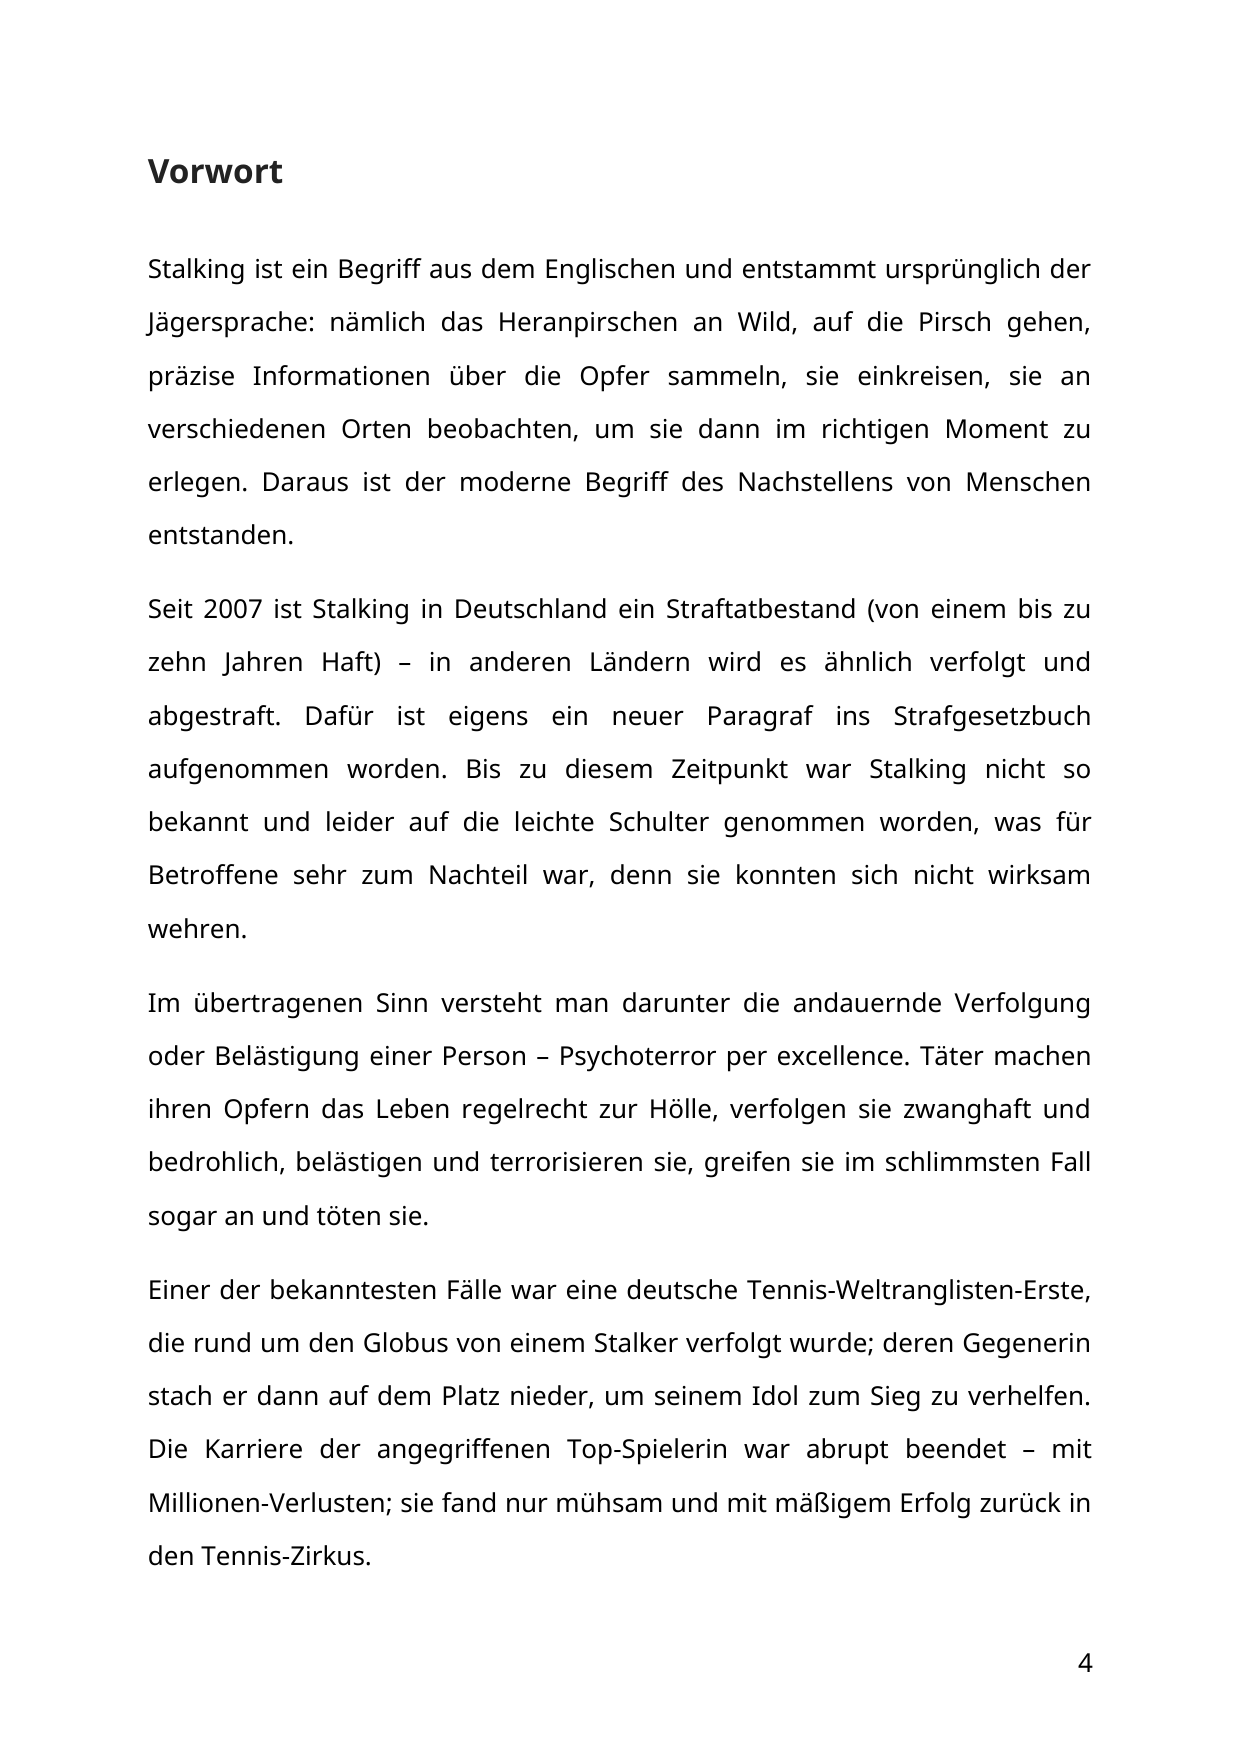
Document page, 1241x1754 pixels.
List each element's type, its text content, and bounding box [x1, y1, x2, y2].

subtitle Vorwort [148, 148, 1093, 193]
text Im übertragenen Sinn versteht man darunter die andauernde Verfolgung oder Belästigung einer Person – Psychoterror per excellence. Täter machen ihren Opfern das Leben regelrecht zur Hölle, verfolgen sie zwanghaft und bedrohlich, belästigen und terrorisieren sie, greifen sie im schlimmsten Fall sogar an und töten sie. [148, 984, 1093, 1233]
text Einer der bekanntesten Fälle war eine deutsche Tennis-Weltranglisten-Erste, die rund um den Globus von einem Stalker verfolgt wurde; deren Gegenerin stach er dann auf dem Platz nieder, um seinem Idol zum Sieg zu verhelfen. Die Karriere der angegriffenen Top-Spielerin war abrupt beendet – mit Millionen-Verlusten; sie fand nur mühsam und mit mäßigem Erfolg zurück in den Tennis-Zirkus. [148, 1271, 1093, 1573]
text Stalking ist ein Begriff aus dem Englischen und entstammt ursprünglich der Jägersprache: nämlich das Heranpirschen an Wild, auf die Pirsch gehen, präzise Informationen über die Opfer sammeln, sie einkreisen, sie an verschiedenen Orten beobachten, um sie dann im richtigen Moment zu erlegen. Daraus ist der moderne Begriff des Nachstellens von Menschen entstanden. [148, 251, 1093, 552]
text Seit 2007 ist Stalking in Deutschland ein Straftatbestand (von einem bis zu zehn Jahren Haft) – in anderen Ländern wird es ähnlich verfolgt und abgestraft. Dafür ist eigens ein neuer Paragraf ins Strafgesetzbuch aufgenommen worden. Bis zu diesem Zeitpunkt war Stalking nicht so bekannt und leider auf die leichte Schulter genommen worden, was für Betroffene sehr zum Nachteil war, denn sie konnten sich nicht wirksam wehren. [148, 591, 1093, 946]
